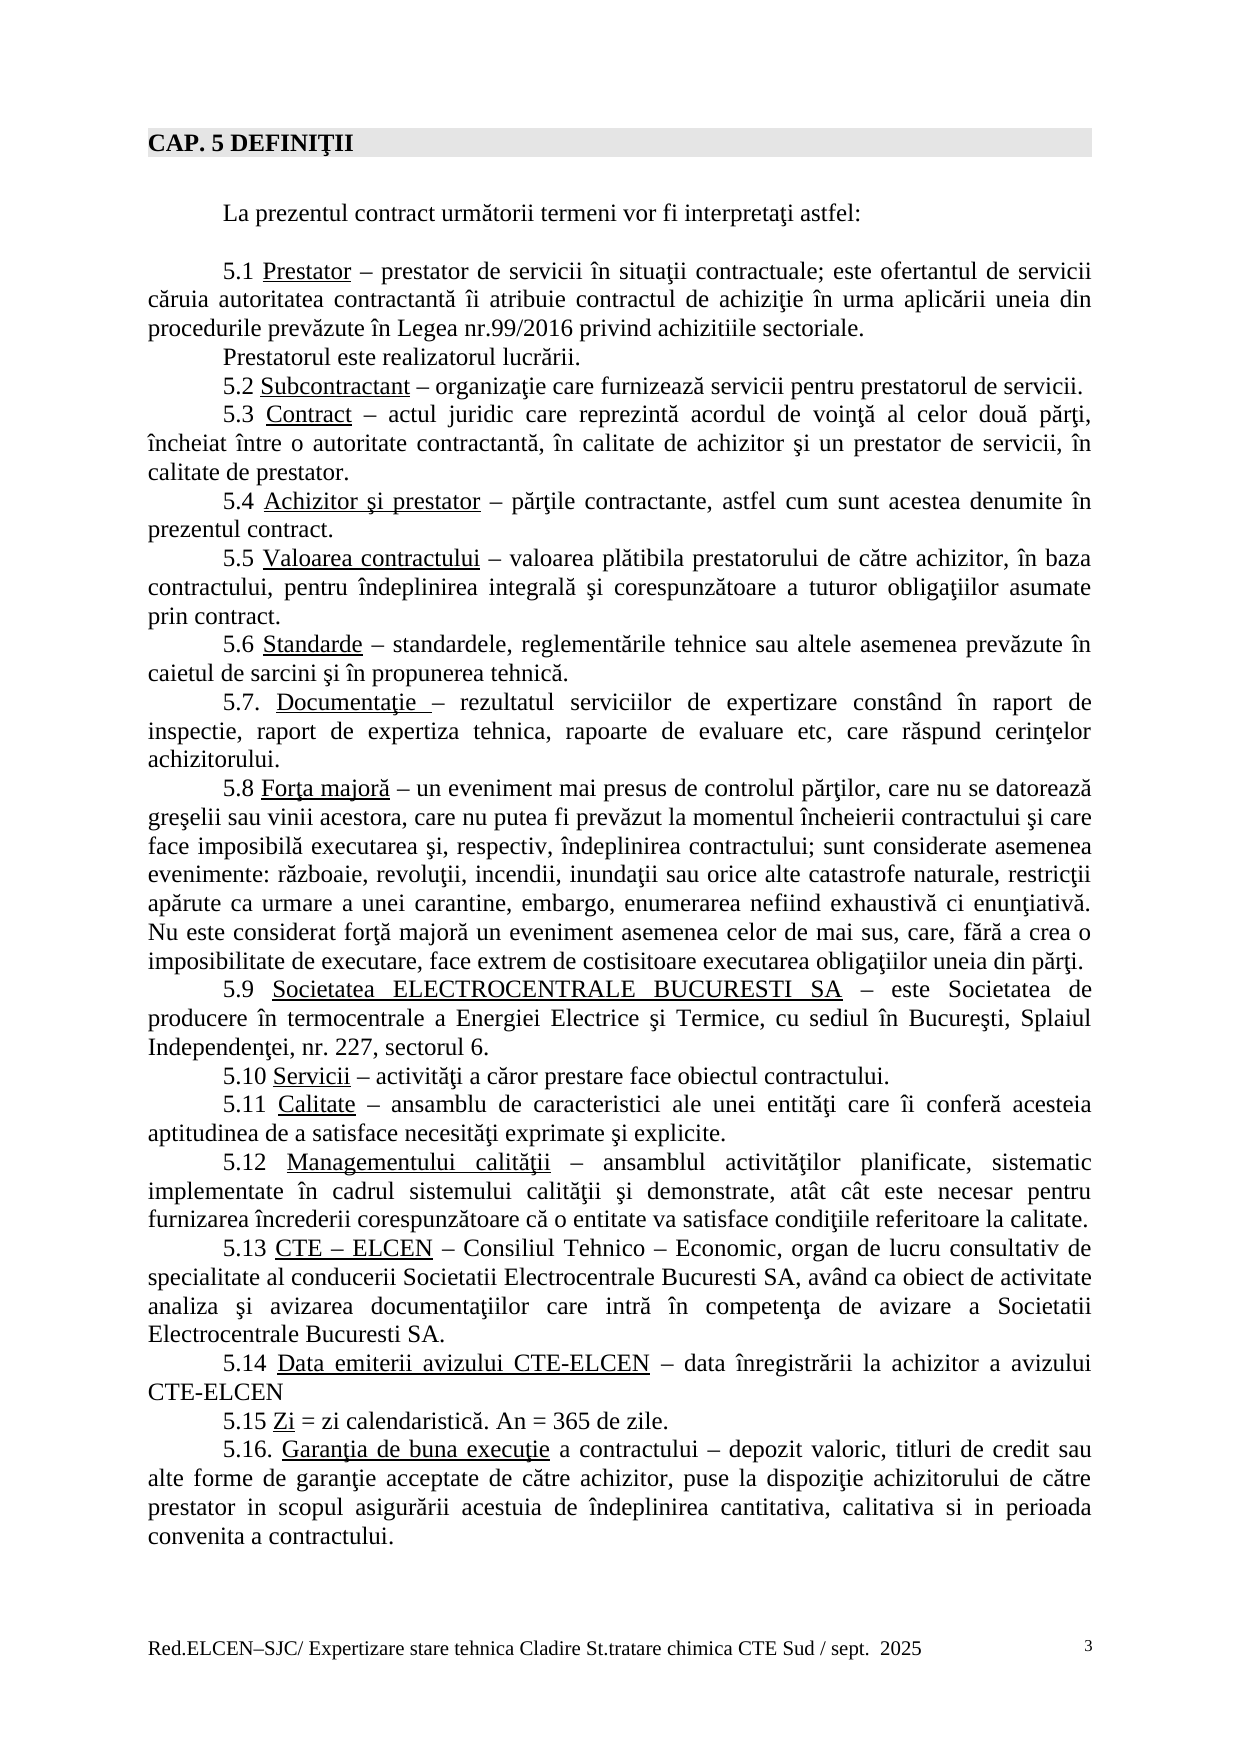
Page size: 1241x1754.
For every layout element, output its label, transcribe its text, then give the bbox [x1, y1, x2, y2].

text 5.4 Achizitor şi prestator – părţile contractante, astfel cum sunt acestea denumite în prezentul contract. [148, 486, 1092, 543]
text 5.1 Prestator – prestator de servicii în situaţii contractuale; este ofertantul de servicii căruia autoritatea contractantă îi atribuie contractul de achiziţie în urma aplicării uneia din procedurile prevăzute în Legea nr.99/2016 privind achizitiile sectoriale. [148, 256, 1092, 342]
text 5.3 Contract – actul juridic care reprezintă acordul de voinţă al celor două părţi, încheiat între o autoritate contractantă, în calitate de achizitor şi un prestator de servicii, în calitate de prestator. [148, 399, 1092, 486]
text 5.16. Garanţia de buna execuţie a contractului – depozit valoric, titluri de credit sau alte forme de garanţie acceptate de către achizitor, puse la dispoziţie achizitorului de către prestator in scopul asigurării acestuia de îndeplinirea cantitativa, calitativa si in perioada convenita a contractului. [148, 1434, 1092, 1549]
text 5.6 Standarde – standardele, reglementările tehnice sau altele asemenea prevăzute în caietul de sarcini şi în propunerea tehnică. [148, 629, 1092, 687]
text 5.15 Zi = zi calendaristică. An = 365 de zile. [148, 1406, 1092, 1434]
text 5.7. Documentaţie – rezultatul serviciilor de expertizare constând în raport de inspectie, raport de expertiza tehnica, rapoarte de evaluare etc, care răspund cerinţelor achizitorului. [148, 687, 1092, 773]
text 5.12 Managementului calităţii – ansamblul activităţilor planificate, sistematic implementate în cadrul sistemului calităţii şi demonstrate, atât cât este necesar pentru furnizarea încrederii corespunzătoare că o entitate va satisface condiţiile referitoare la calitate. [148, 1147, 1092, 1233]
text 5.2 Subcontractant – organizaţie care furnizează servicii pentru prestatorul de servicii. [148, 371, 1092, 399]
text La prezentul contract următorii termeni vor fi interpretaţi astfel: [148, 198, 1092, 227]
text 5.14 Data emiterii avizului CTE-ELCEN – data înregistrării la achizitor a avizului CTE-ELCEN [148, 1348, 1092, 1406]
text Prestatorul este realizatorul lucrării. [148, 342, 1092, 371]
subtitle CAP. 5 DEFINIŢII [148, 128, 1092, 157]
text 5.8 Forţa majoră – un eveniment mai presus de controlul părţilor, care nu se datorează greşelii sau vinii acestora, care nu putea fi prevăzut la momentul încheierii contractului şi care face imposibilă executarea şi, respectiv, îndeplinirea contractului; sunt considerate asemenea evenimente: războaie, revoluţii, incendii, inundaţii sau orice alte catastrofe naturale, restricţii apărute ca urmare a unei carantine, embargo, enumerarea nefiind exhaustivă ci enunţiativă. Nu este considerat forţă majoră un eveniment asemenea celor de mai sus, care, fără a crea o imposibilitate de executare, face extrem de costisitoare executarea obligaţiilor uneia din părţi. [148, 773, 1092, 974]
text 5.5 Valoarea contractului – valoarea plătibila prestatorului de către achizitor, în baza contractului, pentru îndeplinirea integrală şi corespunzătoare a tuturor obligaţiilor asumate prin contract. [148, 543, 1092, 629]
text 5.9 Societatea ELECTROCENTRALE BUCURESTI SA – este Societatea de producere în termocentrale a Energiei Electrice şi Termice, cu sediul în Bucureşti, Splaiul Independenţei, nr. 227, sectorul 6. [148, 974, 1092, 1061]
text 5.11 Calitate – ansamblu de caracteristici ale unei entităţi care îi conferă acesteia aptitudinea de a satisface necesităţi exprimate şi explicite. [148, 1089, 1092, 1147]
text 5.13 CTE – ELCEN – Consiliul Tehnico – Economic, organ de lucru consultativ de specialitate al conducerii Societatii Electrocentrale Bucuresti SA, având ca obiect de activitate analiza şi avizarea documentaţiilor care intră în competenţa de avizare a Societatii Electrocentrale Bucuresti SA. [148, 1233, 1092, 1348]
text 5.10 Servicii – activităţi a căror prestare face obiectul contractului. [148, 1061, 1092, 1089]
